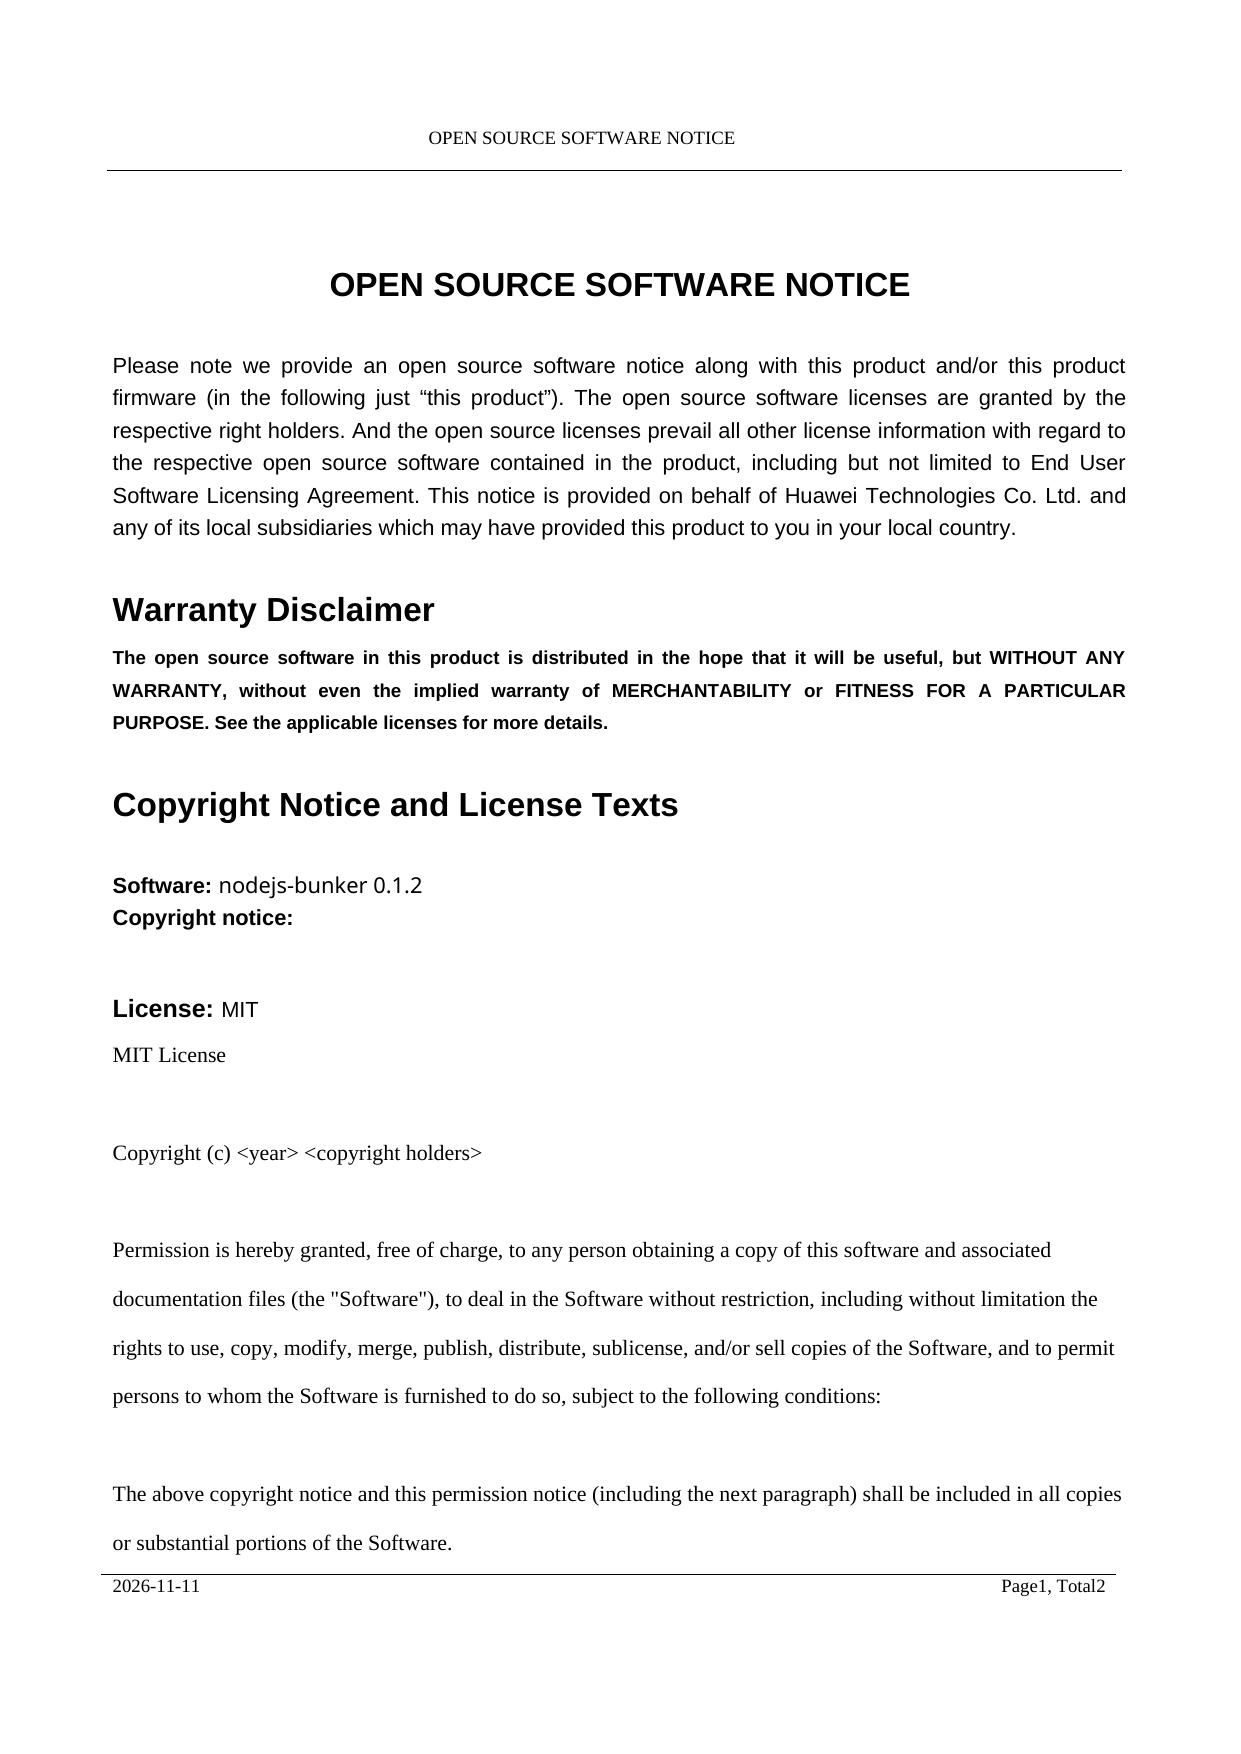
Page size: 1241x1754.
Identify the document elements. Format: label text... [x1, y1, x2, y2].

text Copyright Notice and License Texts [112, 771, 1128, 836]
text License: MIT [112, 992, 1128, 1024]
text Warranty Disclaimer [112, 576, 1128, 641]
text Copyright notice: [112, 901, 1128, 934]
text Software: nodejs-bunker 0.1.2 [112, 869, 1128, 901]
text OPEN SOURCE SOFTWARE NOTICE [112, 251, 1128, 316]
text Please note we provide an open source software notice along with this product and/or this product firmware (in the following just “this product”). The open source software licenses are granted by the respective right holders. And the open source licenses prevail all other license information with regard to the respective open source software contained in the product, including but not limited to End User Software Licensing Agreement. This notice is provided on behalf of Huawei Technologies Co. Ltd. and any of its local subsidiaries which may have provided this product to you in your local country. [112, 349, 1128, 544]
text The open source software in this product is distributed in the hope that it will be useful, but WITHOUT ANY WARRANTY, without even the implied warranty of MERCHANTABILITY or FITNESS FOR A PARTICULAR PURPOSE. See the applicable licenses for more details. [112, 641, 1128, 739]
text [112, 1038, 1128, 1558]
